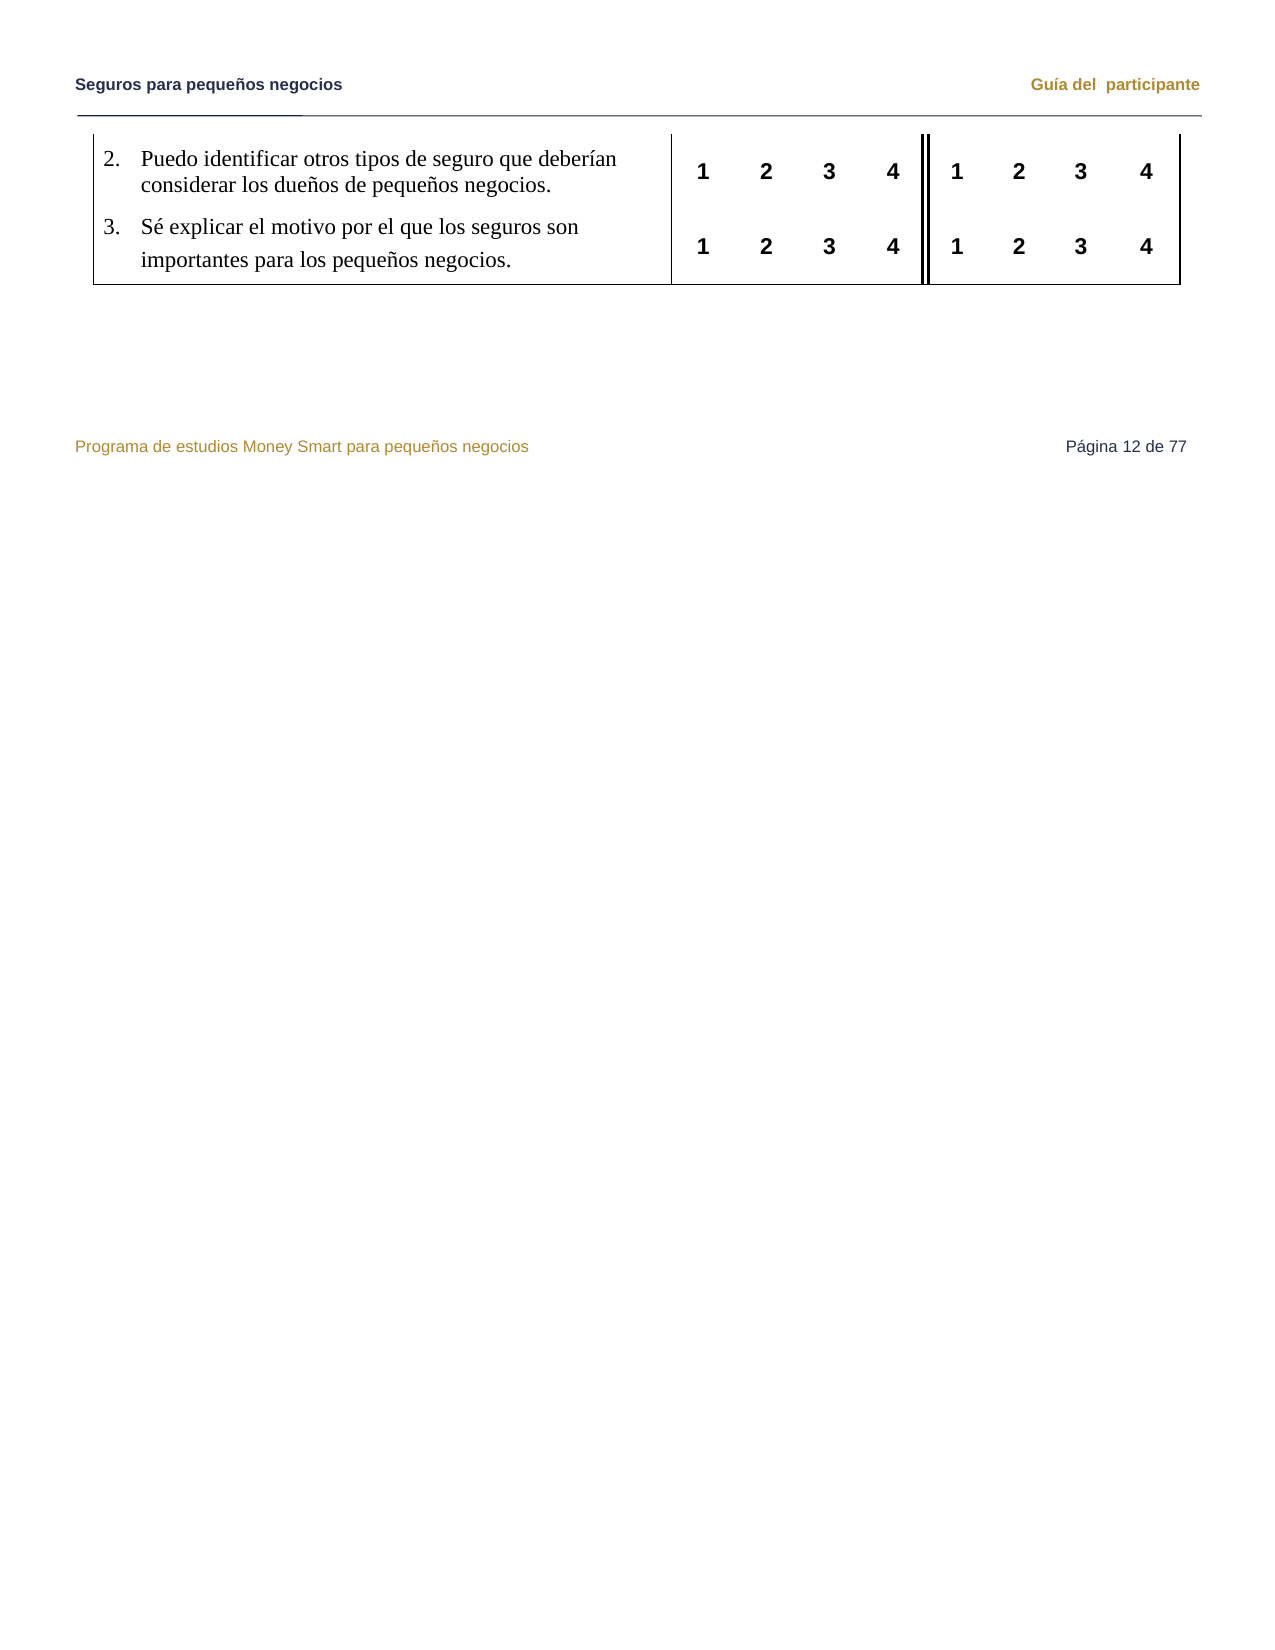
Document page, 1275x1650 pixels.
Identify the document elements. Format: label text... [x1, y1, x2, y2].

table_cell 1 [930, 134, 989, 209]
table_cell 3 [798, 134, 861, 209]
table_cell 3 [1049, 134, 1112, 209]
table_cell 4 [861, 209, 921, 284]
table_cell 2 [735, 134, 798, 209]
picture [75, 0, 1202, 267]
table_cell 3 [1049, 209, 1112, 284]
table_cell 1 [672, 134, 734, 209]
table_cell 2 [989, 209, 1049, 284]
table_cell 4 [1112, 134, 1179, 209]
table_cell 3 [798, 209, 861, 284]
table_cell 4 [1112, 209, 1179, 284]
table_cell 4 [861, 134, 921, 209]
table_cell 2 [735, 209, 798, 284]
table_cell Sé explicar el motivo por el que los seguros son importantes para los pequeños negocios. [94, 209, 671, 284]
table_cell Puedo identificar otros tipos de seguro que deberían considerar los dueños de pequeños negocios. [94, 134, 671, 209]
table_cell 2 [989, 134, 1049, 209]
table_cell 1 [672, 209, 734, 284]
table_cell 1 [930, 209, 989, 284]
